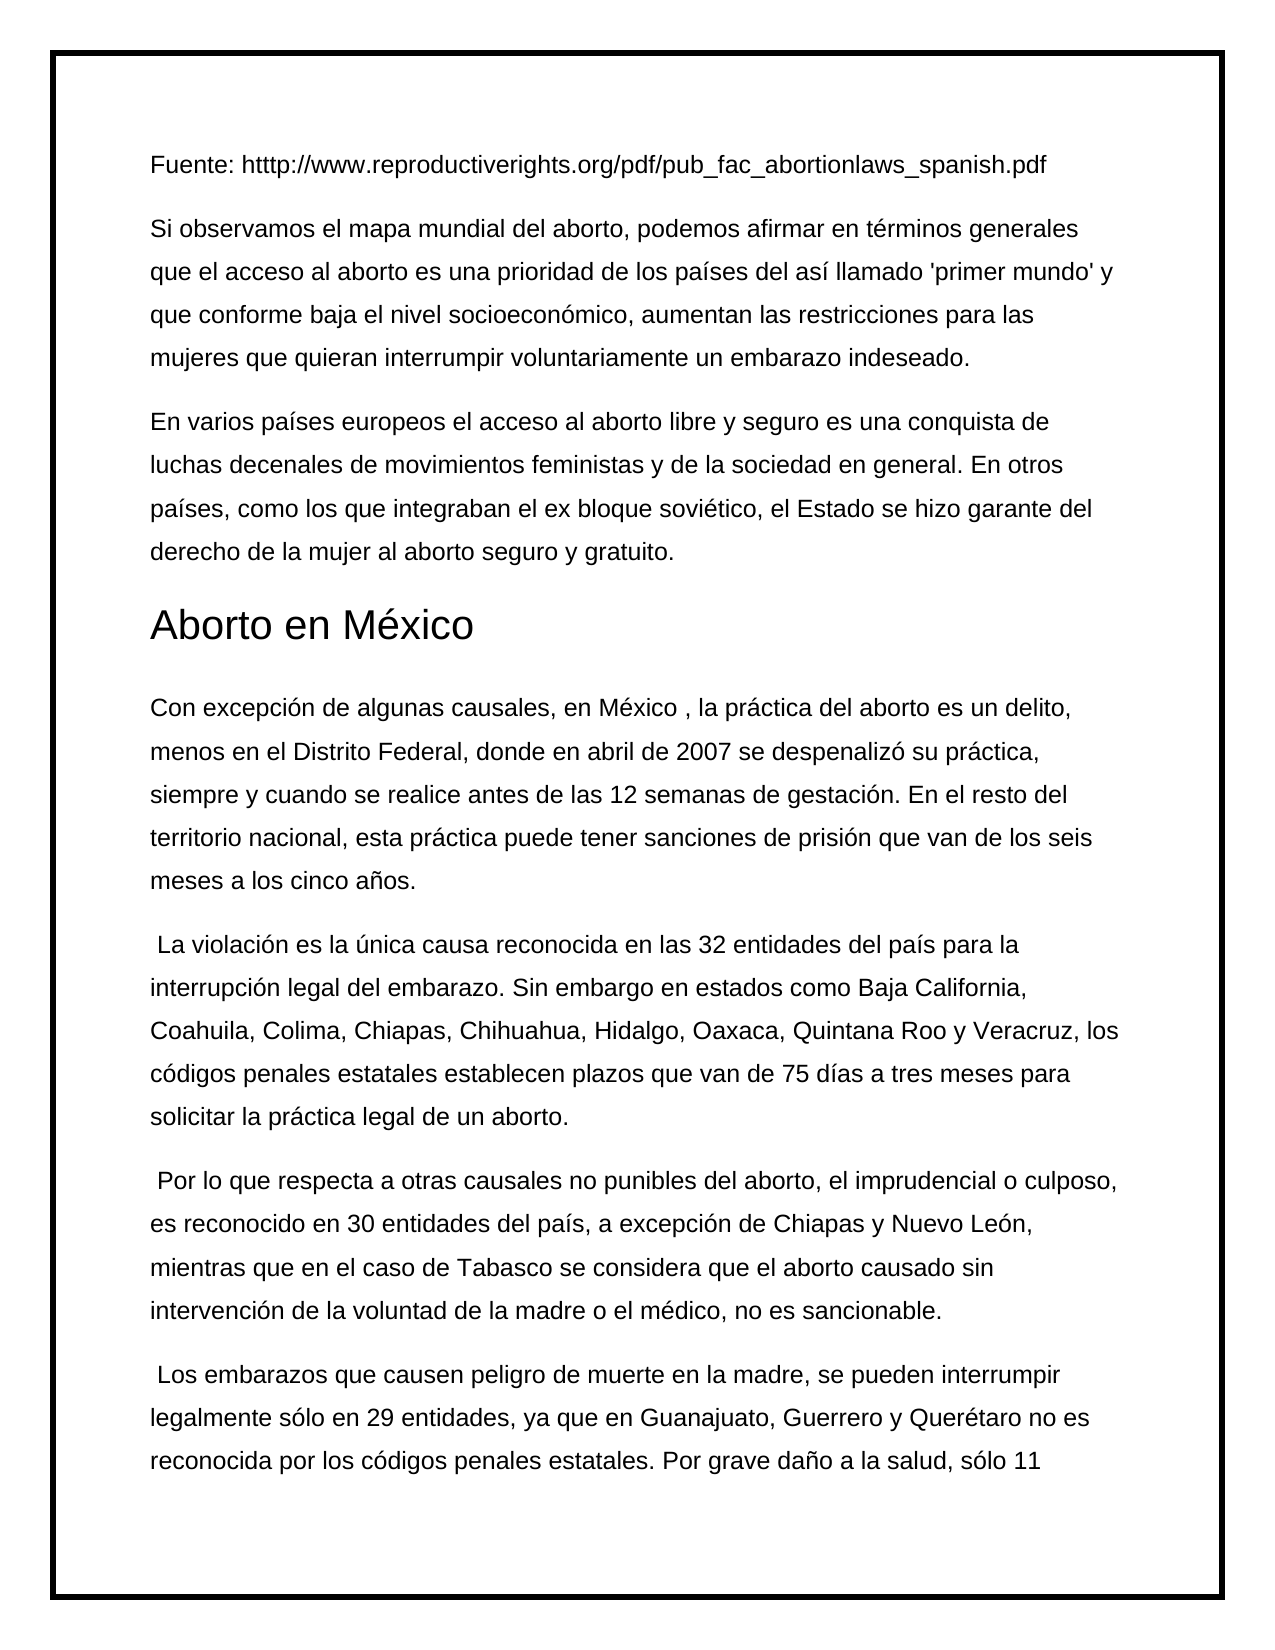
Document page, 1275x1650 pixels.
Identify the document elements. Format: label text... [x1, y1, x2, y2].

text Por lo que respecta a otras causales no punibles del aborto, el imprudencial o culposo, es reconocido en 30 entidades del país, a excepción de Chiapas y Nuevo León, mientras que en el caso de Tabasco se considera que el aborto causado sin intervención de la voluntad de la madre o el médico, no es sancionable. [150, 1166, 1125, 1324]
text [150, 1359, 1125, 1474]
text Si observamos el mapa mundial del aborto, podemos afirmar en términos generales que el acceso al aborto es una prioridad de los países del así llamado 'primer mundo' y que conforme baja el nivel socioeconómico, aumentan las restricciones para las mujeres que quieran interrumpir voluntariamente un embarazo indeseado. [150, 214, 1125, 372]
text Aborto en México [150, 601, 1125, 648]
text Con excepción de algunas causales, en México , la práctica del aborto es un delito, menos en el Distrito Federal, donde en abril de 2007 se despenalizó su práctica, siempre y cuando se realice antes de las 12 semanas de gestación. En el resto del territorio nacional, esta práctica puede tener sanciones de prisión que van de los seis meses a los cinco años. [150, 693, 1125, 894]
text Fuente: htttp://www.reproductiverights.org/pdf/pub_fac_abortionlaws_spanish.pdf [150, 150, 1125, 179]
text La violación es la única causa reconocida en las 32 entidades del país para la interrupción legal del embarazo. Sin embargo en estados como Baja California, Coahuila, Colima, Chiapas, Chihuahua, Hidalgo, Oaxaca, Quintana Roo y Veracruz, los códigos penales estatales establecen plazos que van de 75 días a tres meses para solicitar la práctica legal de un aborto. [150, 930, 1125, 1131]
text En varios países europeos el acceso al aborto libre y seguro es una conquista de luchas decenales de movimientos feministas y de la sociedad en general. En otros países, como los que integraban el ex bloque soviético, el Estado se hizo garante del derecho de la mujer al aborto seguro y gratuito. [150, 407, 1125, 565]
